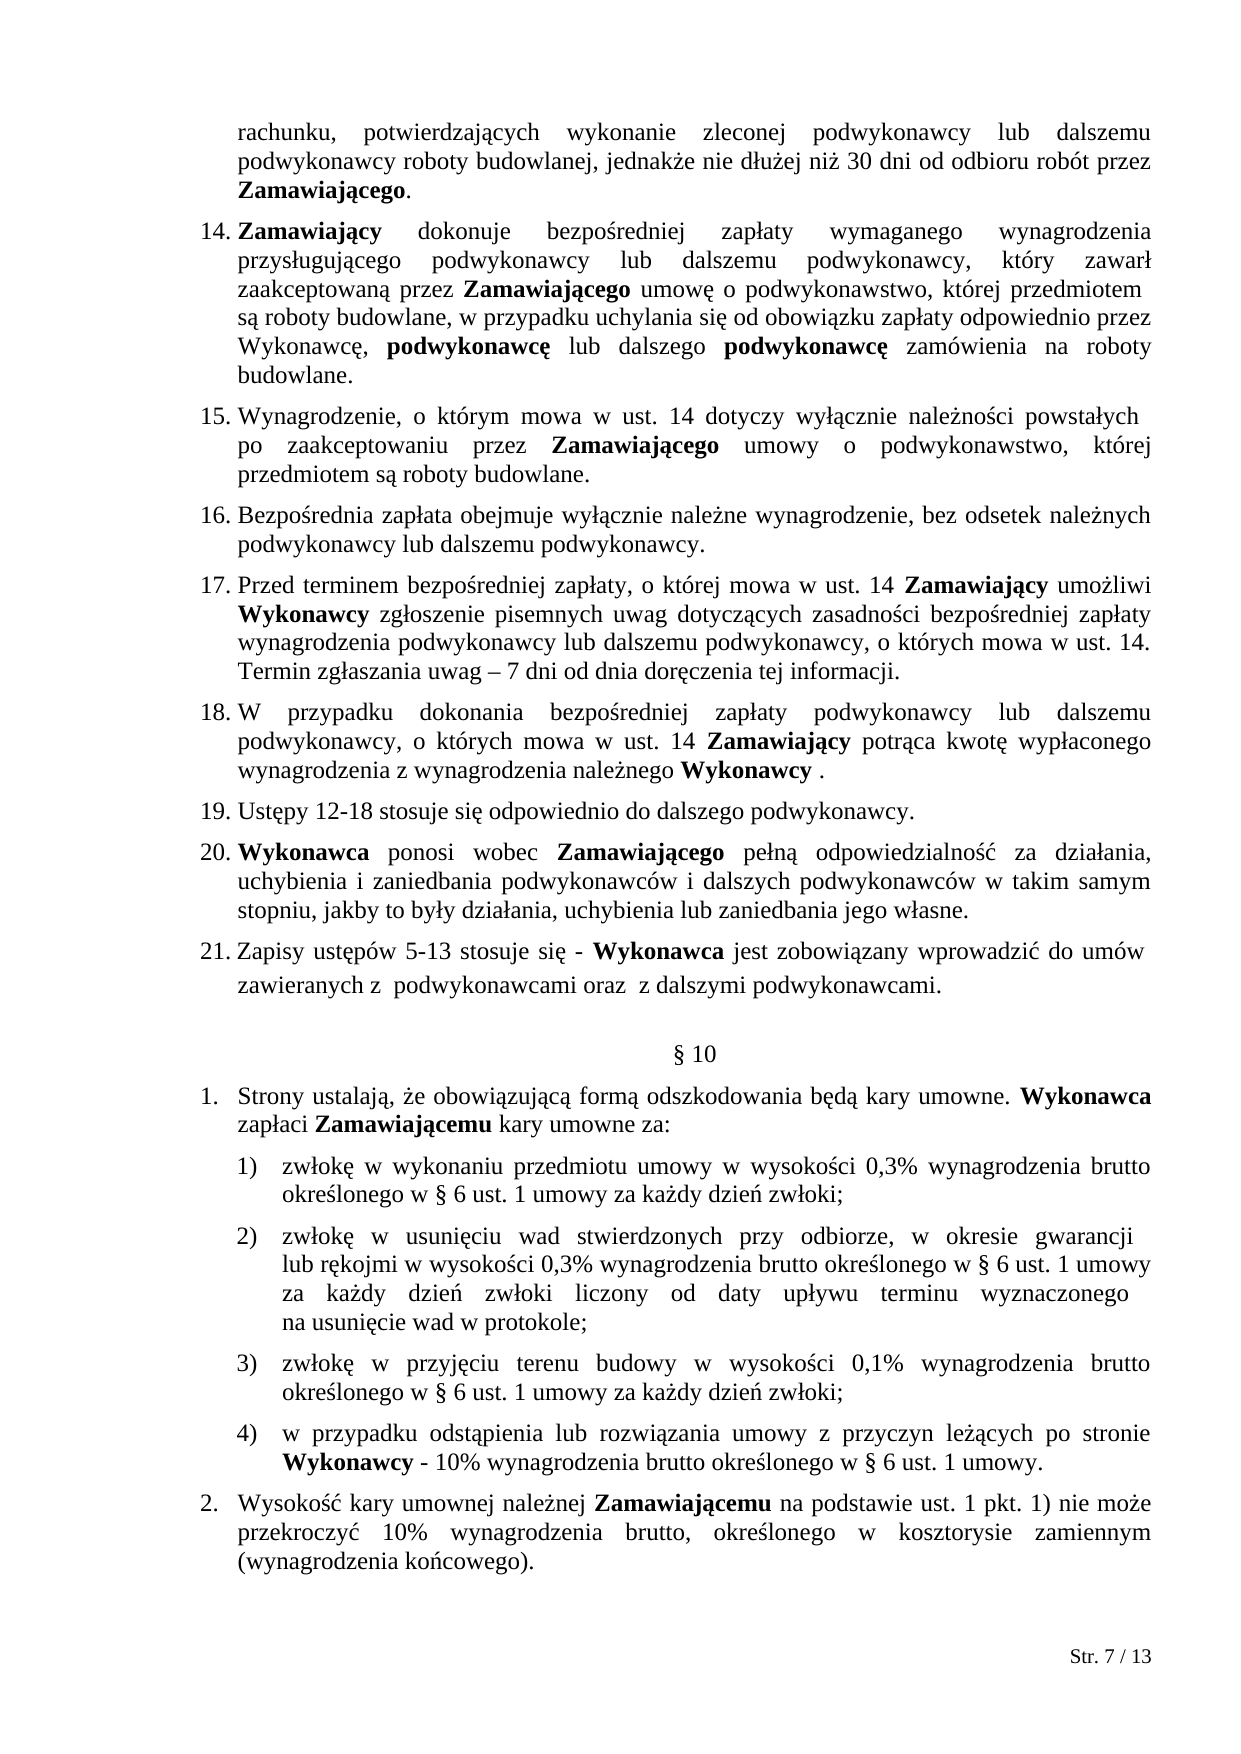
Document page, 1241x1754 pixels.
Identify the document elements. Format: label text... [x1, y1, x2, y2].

text 10 [237, 1039, 1152, 1068]
list zwłokę w usunięciu wad stwierdzonych przy odbiorze, w okresie gwarancji lub rękojmi w wysokości 0,3% wynagrodzenia brutto określonego w § 6 ust. 1 umowy za każdy dzień zwłoki liczony od daty upływu terminu wyznaczonego na usunięcie wad w protokole; [236, 1221, 1152, 1336]
list Zamawiający dokonuje bezpośredniej zapłaty wymaganego wynagrodzenia przysługującego podwykonawcy lub dalszemu podwykonawcy, który zawarł zaakceptowaną przez Zamawiającego umowę o podwykonawstwo, której przedmiotem są roboty budowlane, w przypadku uchylania się od obowiązku zapłaty odpowiednio przez Wykonawcę, podwykonawcę lub dalszego podwykonawcę zamówienia na roboty budowlane. [200, 216, 1152, 389]
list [200, 117, 1152, 204]
list Strony ustalają, że obowiązującą formą odszkodowania będą kary umowne. Wykonawca zapłaci Zamawiającemu kary umowne za: [200, 1081, 1152, 1138]
list Przed terminem bezpośredniej zapłaty, o której mowa w ust. 14 Zamawiający umożliwi Wykonawcy zgłoszenie pisemnych uwag dotyczących zasadności bezpośredniej zapłaty wynagrodzenia podwykonawcy lub dalszemu podwykonawcy, o których mowa w ust. 14. Termin zgłaszania uwag – 7 dni od dnia doręczenia tej informacji. [200, 570, 1152, 685]
list W przypadku dokonania bezpośredniej zapłaty podwykonawcy lub dalszemu podwykonawcy, o których mowa w ust. 14 Zamawiający potrąca kwotę wypłaconego wynagrodzenia z wynagrodzenia należnego Wykonawcy . [200, 697, 1152, 784]
list Wysokość kary umownej należnej Zamawiającemu na podstawie ust. 1 pkt. 1) nie może przekroczyć 10% wynagrodzenia brutto, określonego w kosztorysie zamiennym (wynagrodzenia końcowego). [200, 1488, 1152, 1574]
list zwłokę w wykonaniu przedmiotu umowy w wysokości 0,3% wynagrodzenia brutto określonego w § 6 ust. 1 umowy za każdy dzień zwłoki; [236, 1151, 1152, 1208]
list w przypadku odstąpienia lub rozwiązania umowy z przyczyn leżących po stronie Wykonawcy - 10% wynagrodzenia brutto określonego w § 6 ust. 1 umowy. [236, 1418, 1152, 1476]
list Wynagrodzenie, o którym mowa w ust. 14 dotyczy wyłącznie należności powstałych po zaakceptowaniu przez Zamawiającego umowy o podwykonawstwo, której przedmiotem są roboty budowlane. [200, 401, 1152, 487]
list Bezpośrednia zapłata obejmuje wyłącznie należne wynagrodzenie, bez odsetek należnych podwykonawcy lub dalszemu podwykonawcy. [200, 500, 1152, 557]
list Zapisy ustępów 5-13 stosuje się - Wykonawca jest zobowiązany wprowadzić do umów zawieranych z podwykonawcami oraz z dalszymi podwykonawcami. [200, 936, 1145, 999]
list Ustępy 12-18 stosuje się odpowiednio do dalszego podwykonawcy. [200, 796, 1152, 825]
list zwłokę w przyjęciu terenu budowy w wysokości 0,1% wynagrodzenia brutto określonego w § 6 ust. 1 umowy za każdy dzień zwłoki; [236, 1348, 1152, 1406]
list Wykonawca ponosi wobec Zamawiającego pełną odpowiedzialność za działania, uchybienia i zaniedbania podwykonawców i dalszych podwykonawców w takim samym stopniu, jakby to były działania, uchybienia lub zaniedbania jego własne. [200, 837, 1152, 924]
